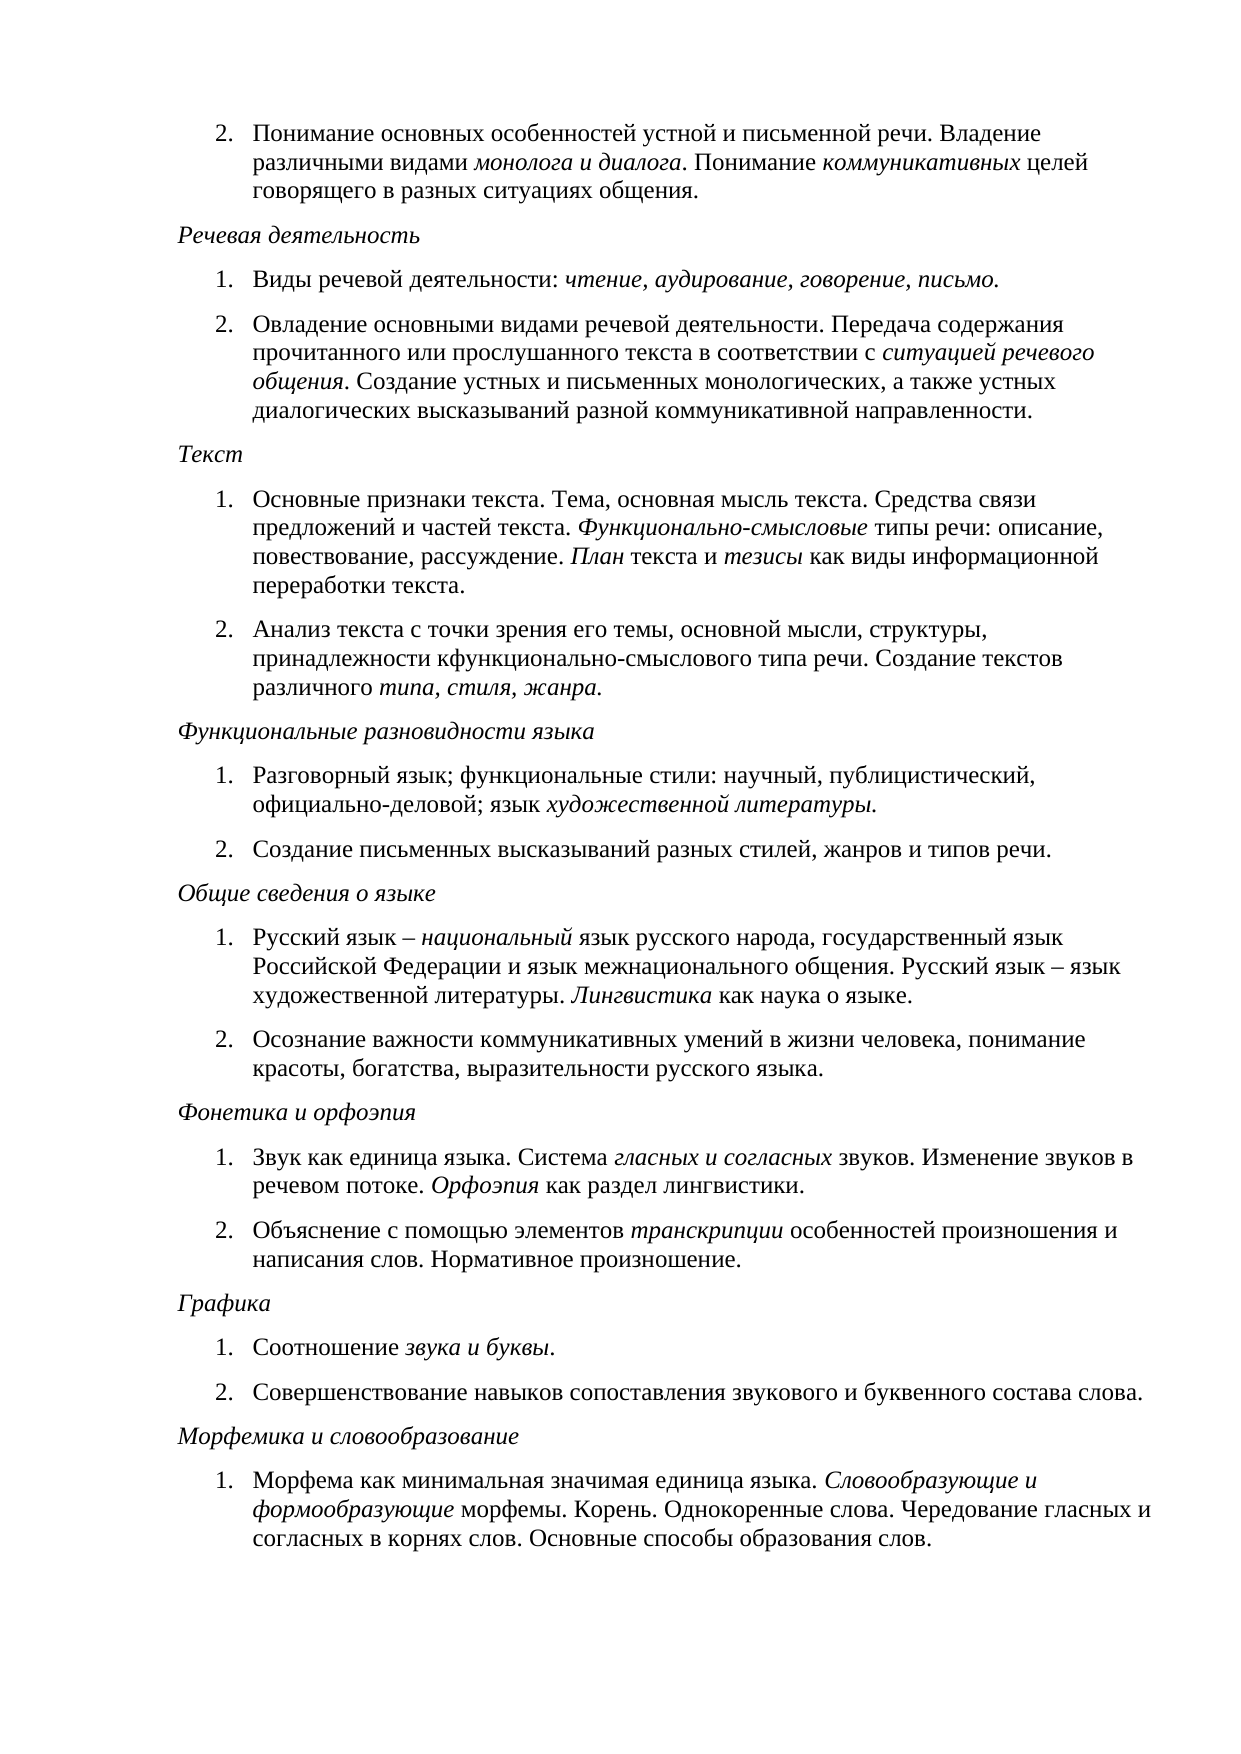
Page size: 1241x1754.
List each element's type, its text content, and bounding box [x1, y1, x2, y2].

list Основные признаки текста. Тема, основная мысль текста. Средства связи предложений и частей текста. Функционально-смысловые типы речи: описание, повествование, рассуждение. План текста и тезисы как виды информационной переработки текста. [215, 484, 1152, 599]
text Текст [177, 439, 1152, 468]
text Морфемика и словообразование [177, 1421, 1152, 1450]
text Функциональные разновидности языка [177, 716, 1152, 745]
list Понимание основных особенностей устной и письменной речи. Владение различными видами монолога и диалога. Понимание коммуникативных целей говорящего в разных ситуациях общения. [215, 118, 1152, 204]
list Анализ текста с точки зрения его темы, основной мысли, структуры, принадлежности кфункционально-смыслового типа речи. Создание текстов различного типа, стиля, жанра. [215, 614, 1152, 701]
text Речевая деятельность [177, 220, 1152, 249]
list Разговорный язык; функциональные стили: научный, публицистический, официально-деловой; язык художественной литературы. [215, 761, 1152, 818]
text Фонетика и орфоэпия [177, 1097, 1152, 1126]
list Овладение основными видами речевой деятельности. Передача содержания прочитанного или прослушанного текста в соответствии с ситуацией речевого общения. Создание устных и письменных монологических, а также устных диалогических высказываний разной коммуникативной направленности. [215, 309, 1152, 424]
list Совершенствование навыков сопоставления звукового и буквенного состава слова. [215, 1377, 1152, 1406]
list Объяснение с помощью элементов транскрипции особенностей произношения и написания слов. Нормативное произношение. [215, 1215, 1152, 1272]
list Морфема как минимальная значимая единица языка. Словообразующие и формообразующие морфемы. Корень. Однокоренные слова. Чередование гласных и согласных в корнях слов. Основные способы образования слов. [215, 1466, 1152, 1552]
text Общие сведения о языке [177, 878, 1152, 907]
list Русский язык – национальный язык русского народа, государственный язык Российской Федерации и язык межнационального общения. Русский язык – язык художественной литературы. Лингвистика как наука о языке. [215, 922, 1152, 1009]
list Создание письменных высказываний разных стилей, жанров и типов речи. [215, 834, 1152, 862]
list Звук как единица языка. Система гласных и согласных звуков. Изменение звуков в речевом потоке. Орфоэпия как раздел лингвистики. [215, 1142, 1152, 1199]
text Графика [177, 1288, 1152, 1317]
list Соотношение звука и буквы. [215, 1332, 1152, 1361]
list Осознание важности коммуникативных умений в жизни человека, понимание красоты, богатства, выразительности русского языка. [215, 1024, 1152, 1082]
list Виды речевой деятельности: чтение, аудирование, говорение, письмо. [215, 264, 1152, 293]
